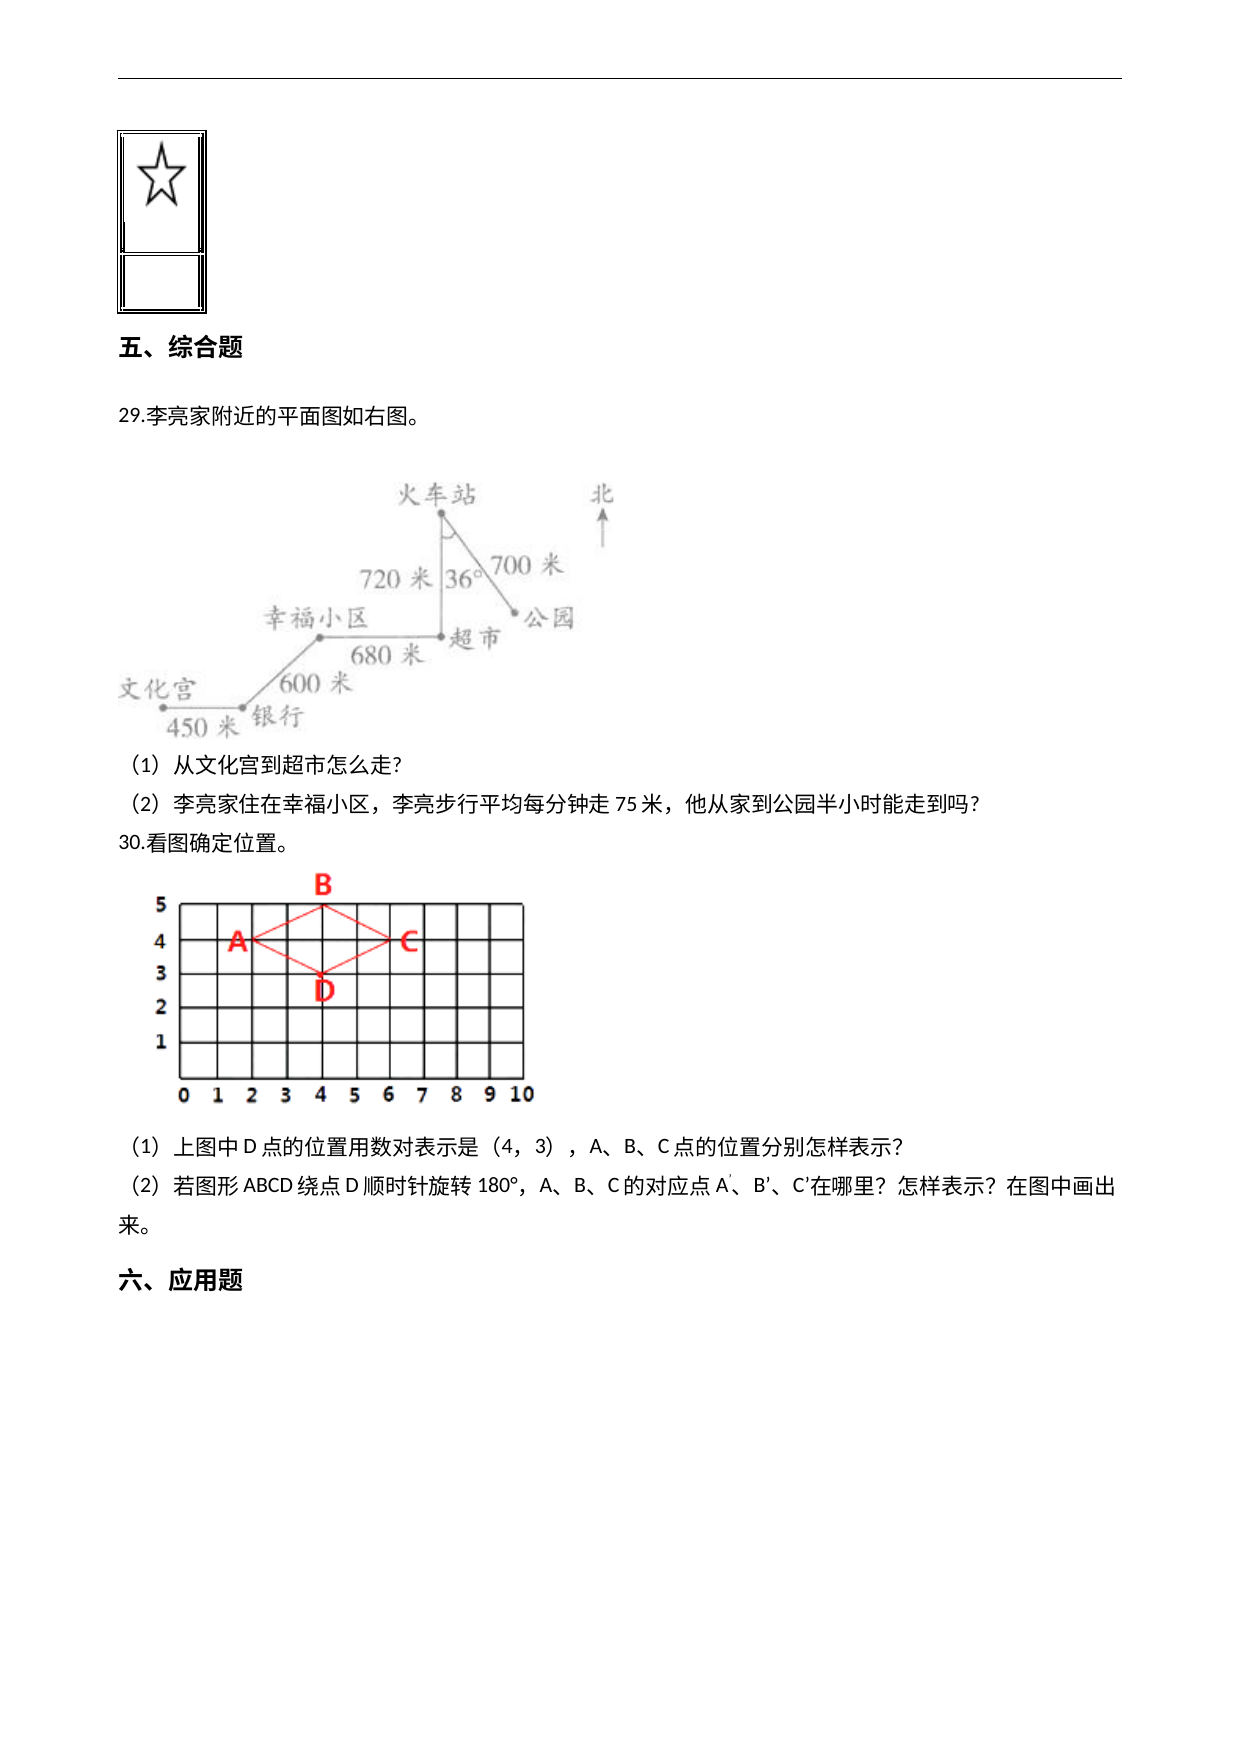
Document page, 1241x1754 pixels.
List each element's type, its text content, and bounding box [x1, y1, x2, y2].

table_cell [123, 252, 201, 309]
text 五、综合题 [118, 313, 1122, 378]
picture [118, 482, 614, 739]
text （2）李亮家住在幸福小区，李亮步行平均每分钟走75米，他从家到公园半小时能走到吗? [118, 787, 1122, 819]
table_cell [125, 222, 198, 252]
picture [118, 864, 562, 1124]
text （2）若图形ABCD绕点D顺时针旋转180°，A、B、C的对应点A’、B’、C’在哪里？怎样表示？在图中画出来。 [118, 1168, 1122, 1240]
text （1）上图中D点的位置用数对表示是（4，3），A、B、C点的位置分别怎样表示？ [118, 1129, 1122, 1162]
picture [124, 135, 198, 222]
text 30.看图确定位置。 [118, 826, 1122, 858]
text （1）从文化宫到超市怎么走? [118, 748, 1122, 781]
text 六、应用题 [118, 1246, 1122, 1311]
